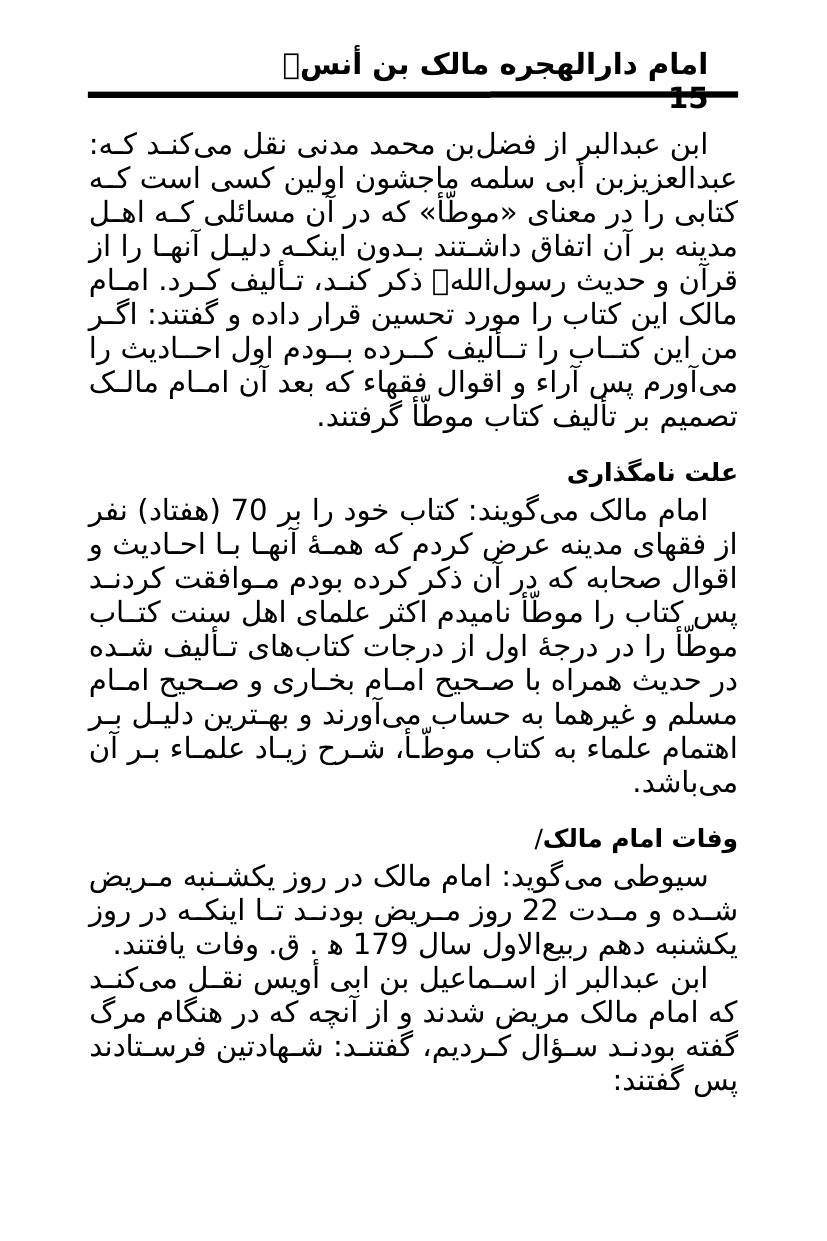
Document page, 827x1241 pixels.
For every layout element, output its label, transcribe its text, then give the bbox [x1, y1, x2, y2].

text ابن عبدالبر از اسماعيل بن ابی أويس نقل می‌کند که امام مالک مريض شدند و از آنچه که در هنگام مرگ گفته بودند سؤال کرديم، گفتند: شهادتين فرستادند پس گفتند: [89, 962, 738, 1097]
text امام مالک می‌گويند: کتاب خود را بر 70 (هفتاد) نفر از فقهای مدينه عرض کردم که همۀ آنها با احاديث و اقوال صحابه که در آن ذکر کرده بودم موافقت کردند پس کتاب را موطّأ ناميدم اکثر علمای اهل سنت کتاب موطّأ را در درجۀ اول از درجات کتاب‌های تأليف شده در حديث همراه با صحيح امام بخاری و صحيح امام مسلم و غيرهما به حساب می‌آورند و بهترين دليل بر اهتمام علماء به کتاب موطّأ، شرح زياد علماء بر آن می‌باشد. [89, 494, 738, 799]
text علت نامگذاری [89, 458, 738, 487]
text ابن عبدالبر از فضل‌بن محمد مدنی نقل می‌کند که: عبدالعزيزبن أبی سلمه ماجشون اولين کسی است که کتابی را در معنای «موطّأ» که در آن مسائلی که اهل مدينه بر آن اتفاق داشتند بدون اينکه دليل آنها را از قرآن و حديث رسول‌الله ذکر کند، تأليف کرد. امام مالک اين کتاب را مورد تحسين قرار داده و گفتند: اگر من اين کتاب را تأليف کرده بودم اول احاديث را می‌آورم پس آراء و اقوال فقهاء که بعد آن امام مالک تصميم بر تأليف کتاب موطّأ گرفتند. [89, 128, 738, 433]
text وفات امام مالک/ [89, 824, 738, 853]
text سيوطی می‌گويد: امام مالک در روز يکشنبه مريض شده و مدت 22 روز مريض بودند تا اينکه در روز يکشنبه دهم ربيع‌الاول سال 179 ه‍ . ق. وفات يافتند. [89, 860, 738, 962]
